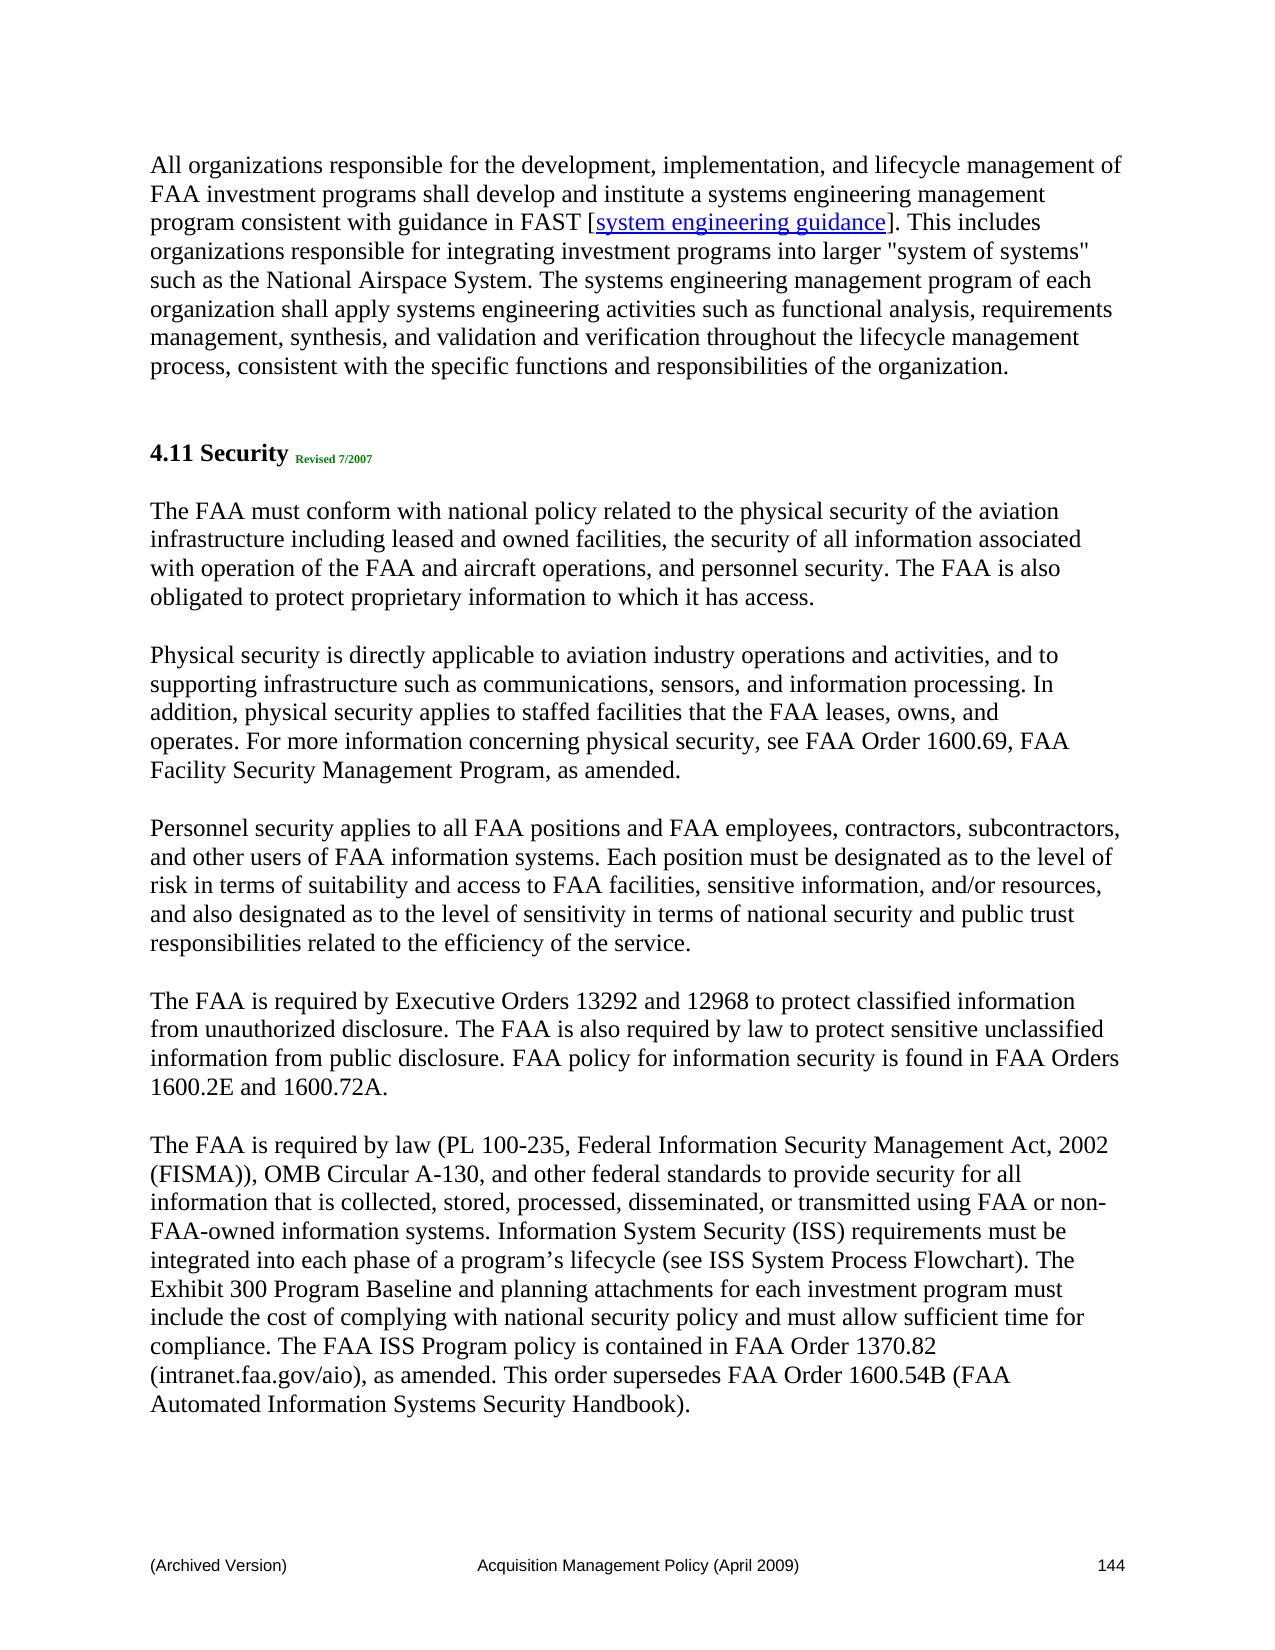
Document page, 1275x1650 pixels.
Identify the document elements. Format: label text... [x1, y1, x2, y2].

text The FAA is required by law (PL 100-235, Federal Information Security Management Act, 2002 (FISMA)), OMB Circular A-130, and other federal standards to provide security for all information that is collected, stored, processed, disseminated, or transmitted using FAA or non-FAA-owned information systems. Information System Security (ISS) requirements must be integrated into each phase of a program’s lifecycle (see ISS System Process Flowchart). The Exhibit 300 Program Baseline and planning attachments for each investment program must include the cost of complying with national security policy and must allow sufficient time for compliance. The FAA ISS Program policy is contained in FAA Order 1370.82 (intranet.faa.gov/aio), as amended. This order supersedes FAA Order 1600.54B (FAA Automated Information Systems Security Handbook). [150, 1130, 1125, 1417]
text Physical security is directly applicable to aviation industry operations and activities, and to supporting infrastructure such as communications, sensors, and information processing. In addition, physical security applies to staffed facilities that the FAA leases, owns, and operates. For more information concerning physical security, see FAA Order 1600.69, FAA Facility Security Management Program, as amended. [150, 640, 1125, 784]
text The FAA is required by Executive Orders 13292 and 12968 to protect classified information from unauthorized disclosure. The FAA is also required by law to protect sensitive unclassified information from public disclosure. FAA policy for information security is found in FAA Orders 1600.2E and 1600.72A. [150, 986, 1125, 1101]
text Personnel security applies to all FAA positions and FAA employees, contractors, subcontractors, and other users of FAA information systems. Each position must be designated as to the level of risk in terms of suitability and access to FAA facilities, sensitive information, and/or resources, and also designated as to the level of sensitivity in terms of national security and public trust responsibilities related to the efficiency of the service. [150, 813, 1125, 957]
text 4.11 Security Revised 7/2007 [150, 409, 1125, 467]
text The FAA must conform with national policy related to the physical security of the aviation infrastructure including leased and owned facilities, the security of all information associated with operation of the FAA and aircraft operations, and personnel security. The FAA is also obligated to protect proprietary information to which it has access. [150, 496, 1125, 611]
text All organizations responsible for the development, implementation, and lifecycle management of FAA investment programs shall develop and institute a systems engineering management program consistent with guidance in FAST [system engineering guidance]. This includes organizations responsible for integrating investment programs into larger "system of systems" such as the National Airspace System. The systems engineering management program of each organization shall apply systems engineering activities such as functional analysis, requirements management, synthesis, and validation and verification throughout the lifecycle management process, consistent with the specific functions and responsibilities of the organization. [150, 150, 1125, 380]
